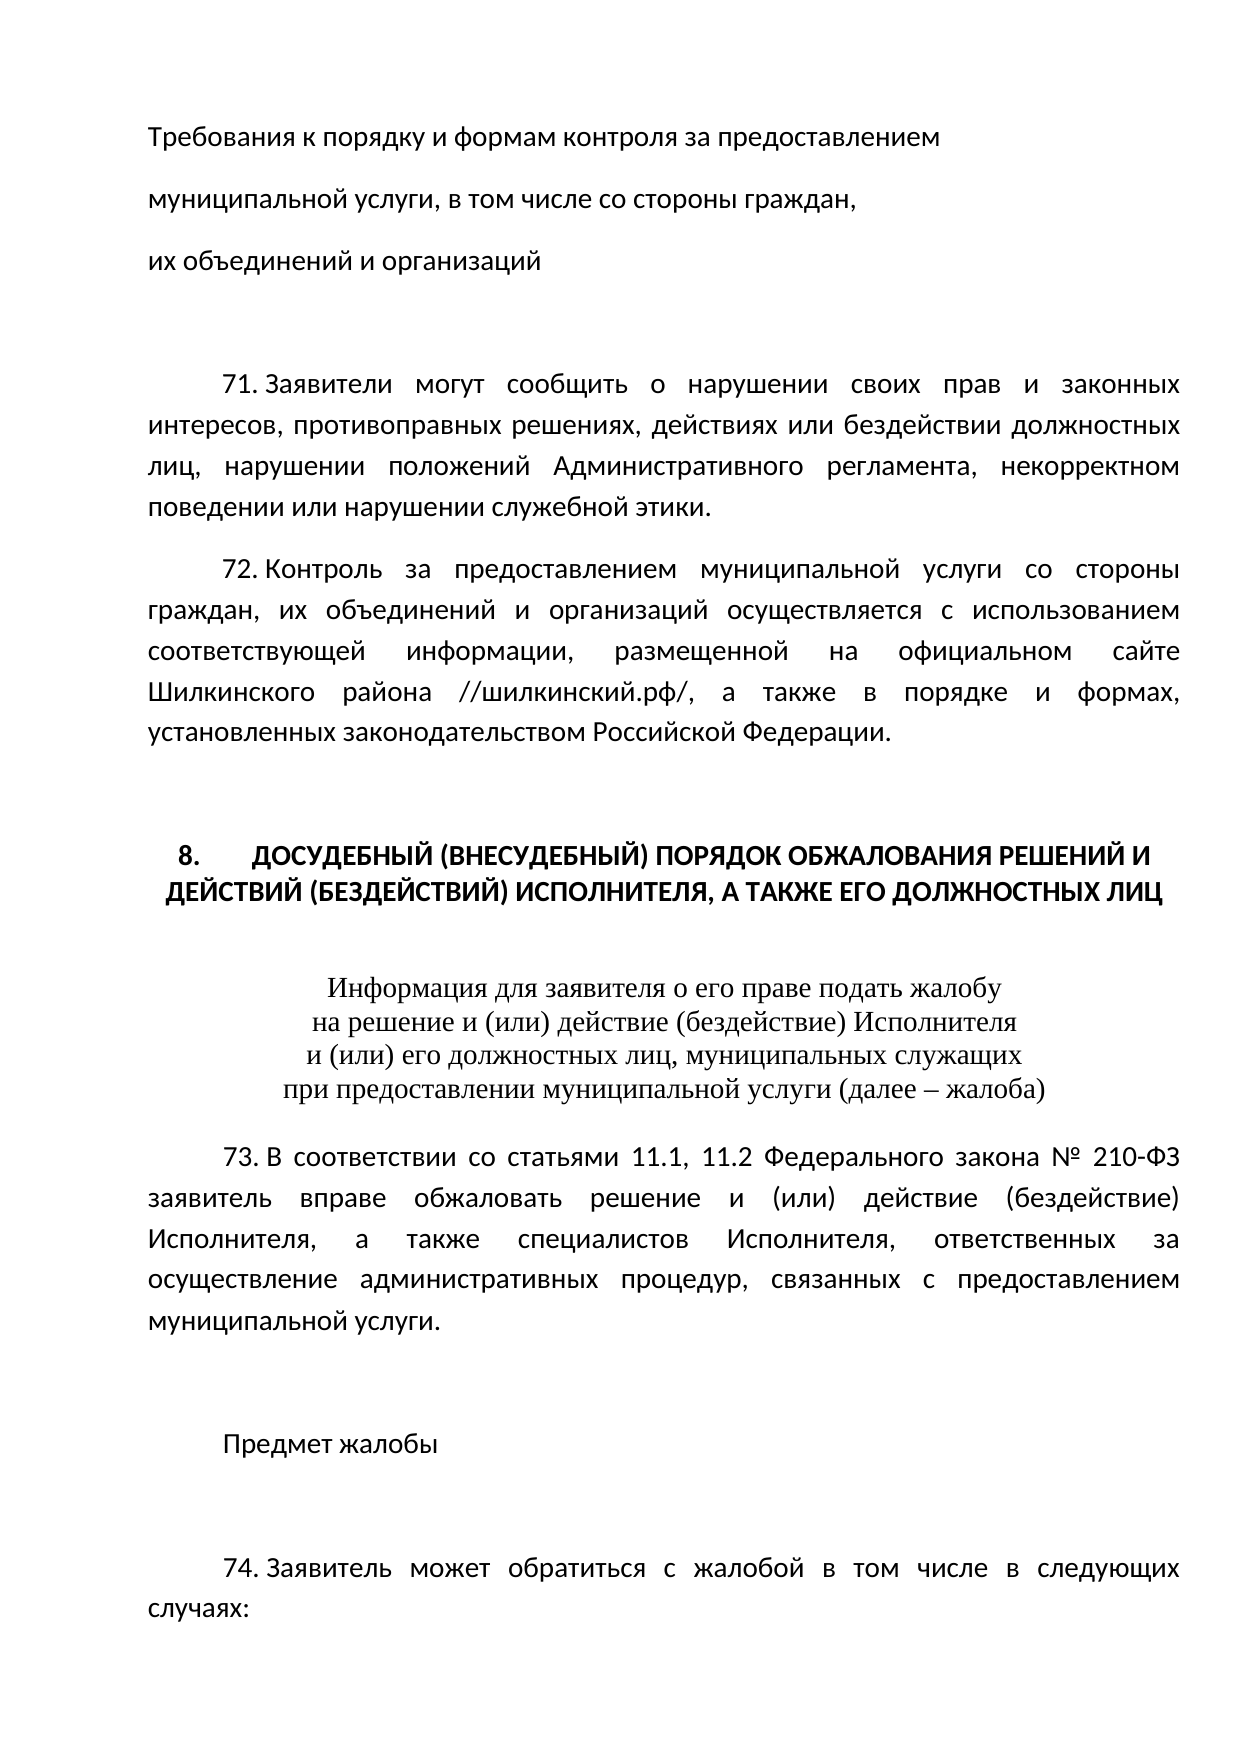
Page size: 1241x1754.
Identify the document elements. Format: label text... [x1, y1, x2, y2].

list ДОСУДЕБНЫЙ (ВНЕСУДЕБНЫЙ) ПОРЯДОК ОБЖАЛОВАНИЯ РЕШЕНИЙ И ДЕЙСТВИЙ (БЕЗДЕЙСТВИЙ) ИСПОЛНИТЕЛЯ, А ТАКЖЕ ЕГО ДОЛЖНОСТНЫХ ЛИЦ [148, 837, 1181, 908]
text Информация для заявителя о его праве подать жалобу [148, 970, 1181, 1004]
text 72. Контроль за предоставлением муниципальной услуги со стороны граждан, их объединений и организаций осуществляется с использованием соответствующей информации, размещенной на официальном сайте Шилкинского района //шилкинский.рф/, а также в порядке и формах, установленных законодательством Российской Федерации. [148, 550, 1181, 749]
text 74. Заявитель может обратиться с жалобой в том числе в следующих случаях: [148, 1549, 1181, 1625]
text при предоставлении муниципальной услуги (далее – жалоба) [148, 1071, 1181, 1104]
text муниципальной услуги, в том числе со стороны граждан, [148, 180, 1181, 216]
text на решение и (или) действие (бездействие) Исполнителя [148, 1004, 1181, 1037]
text 71. Заявители могут сообщить о нарушении своих прав и законных интересов, противоправных решениях, действиях или бездействии должностных лиц, нарушении положений Административного регламента, некорректном поведении или нарушении служебной этики. [148, 365, 1181, 524]
text их объединений и организаций [148, 242, 1181, 277]
text 73. В соответствии со статьями 11.1, 11.2 Федерального закона № 210-ФЗ заявитель вправе обжаловать решение и (или) действие (бездействие) Исполнителя, а также специалистов Исполнителя, ответственных за осуществление административных процедур, связанных с предоставлением муниципальной услуги. [148, 1138, 1181, 1337]
text и (или) его должностных лиц, муниципальных служащих [148, 1037, 1181, 1071]
text Предмет жалобы [148, 1425, 1181, 1461]
text Требования к порядку и формам контроля за предоставлением [148, 118, 1181, 154]
